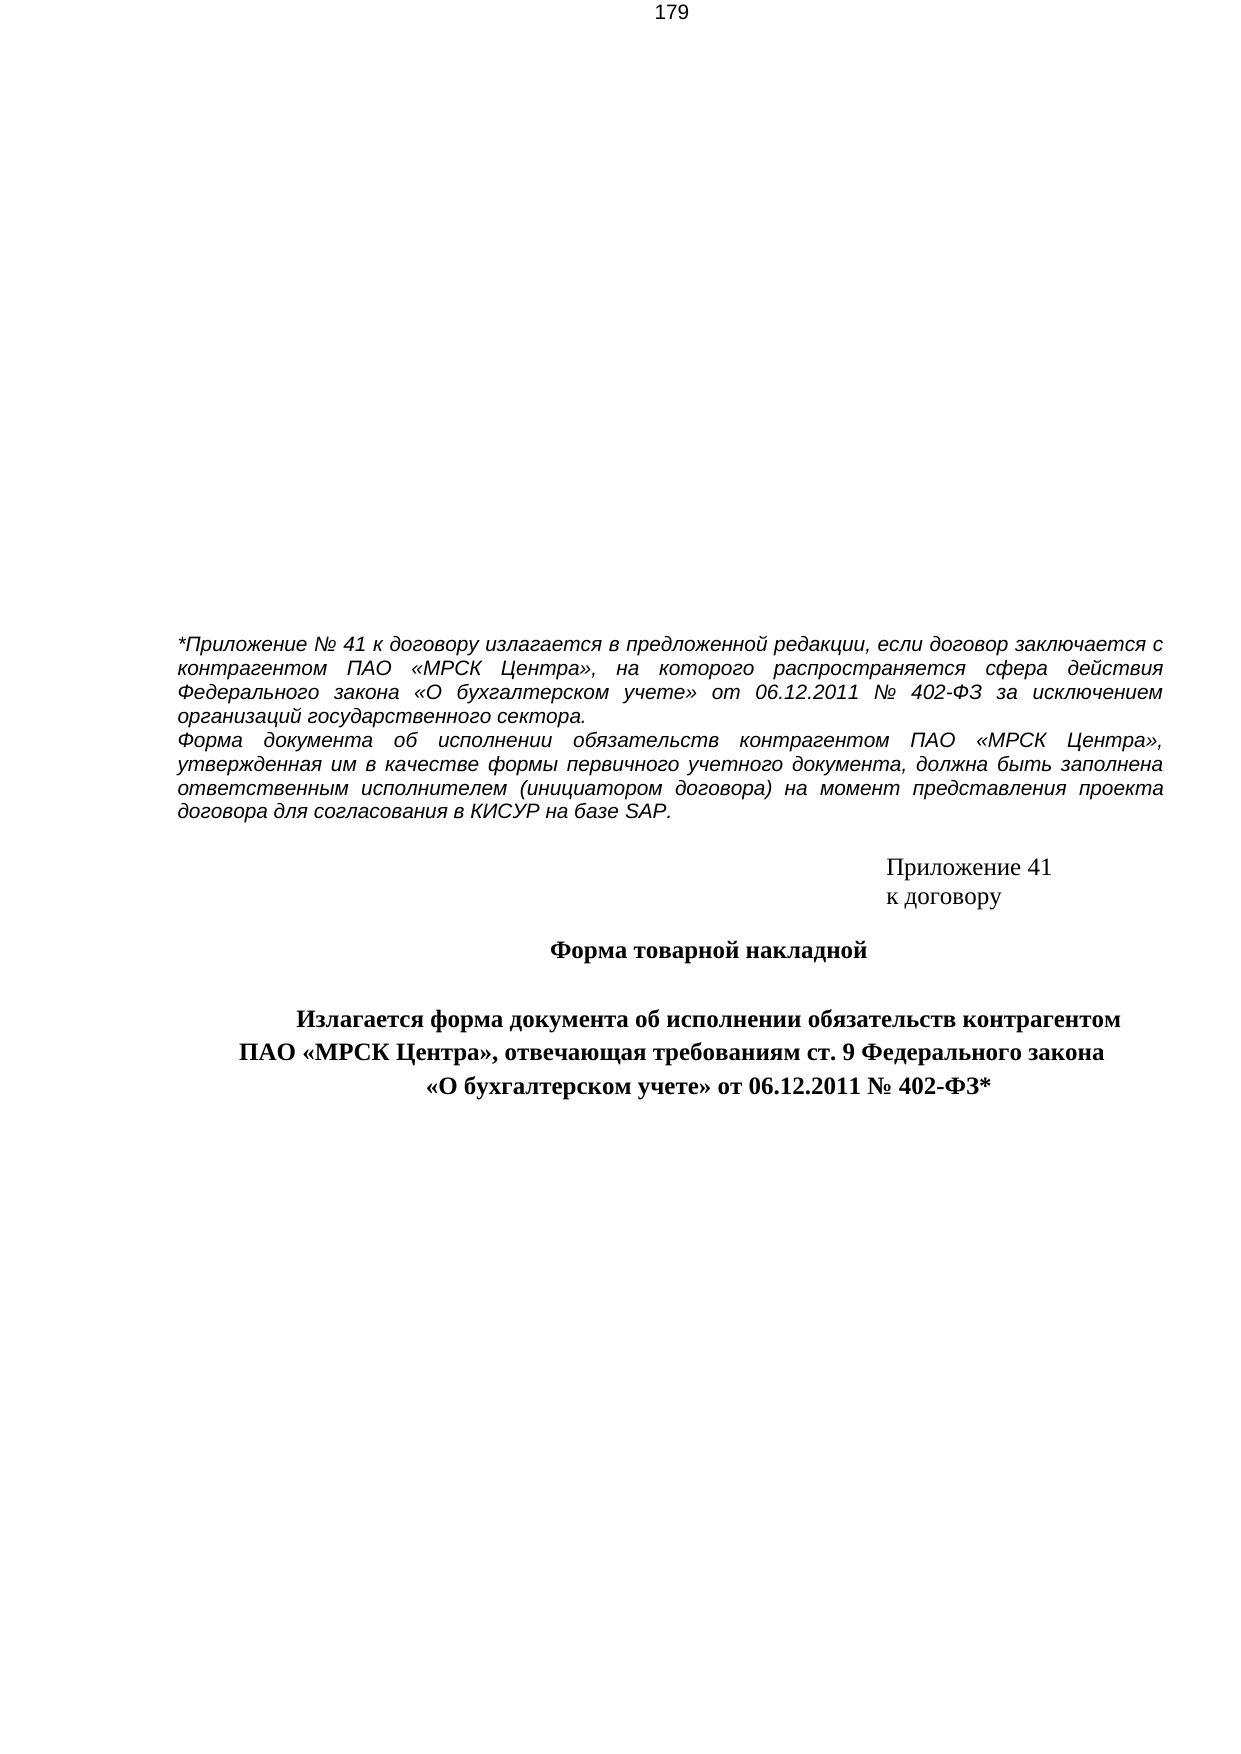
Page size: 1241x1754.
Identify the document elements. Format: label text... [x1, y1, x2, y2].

text Излагается форма документа об исполнении обязательств контрагентом ПАО «МРСК Центра», отвечающая требованиям ст. 9 Федерального закона [177, 1004, 1166, 1066]
text Форма документа об исполнении обязательств контрагентом ПАО «МРСК Центра», утвержденная им в качестве формы первичного учетного документа, должна быть заполнена ответственным исполнителем (инициатором договора) на момент представления проекта договора для согласования в КИСУР на базе SAP. [177, 727, 1166, 823]
text к договору [886, 881, 1171, 909]
text Приложение 41 [886, 852, 1171, 881]
text *Приложение № 41 к договору излагается в предложенной редакции, если договор заключается с контрагентом ПАО «МРСК Центра», на которого распространяется сфера действия Федерального закона «О бухгалтерском учете» от 06.12.2011 № 402-ФЗ за исключением организаций государственного сектора. [177, 632, 1166, 727]
text Форма товарной накладной [177, 935, 1166, 964]
text «О бухгалтерском учете» от 06.12.2011 № 402-ФЗ* [177, 1071, 1166, 1100]
